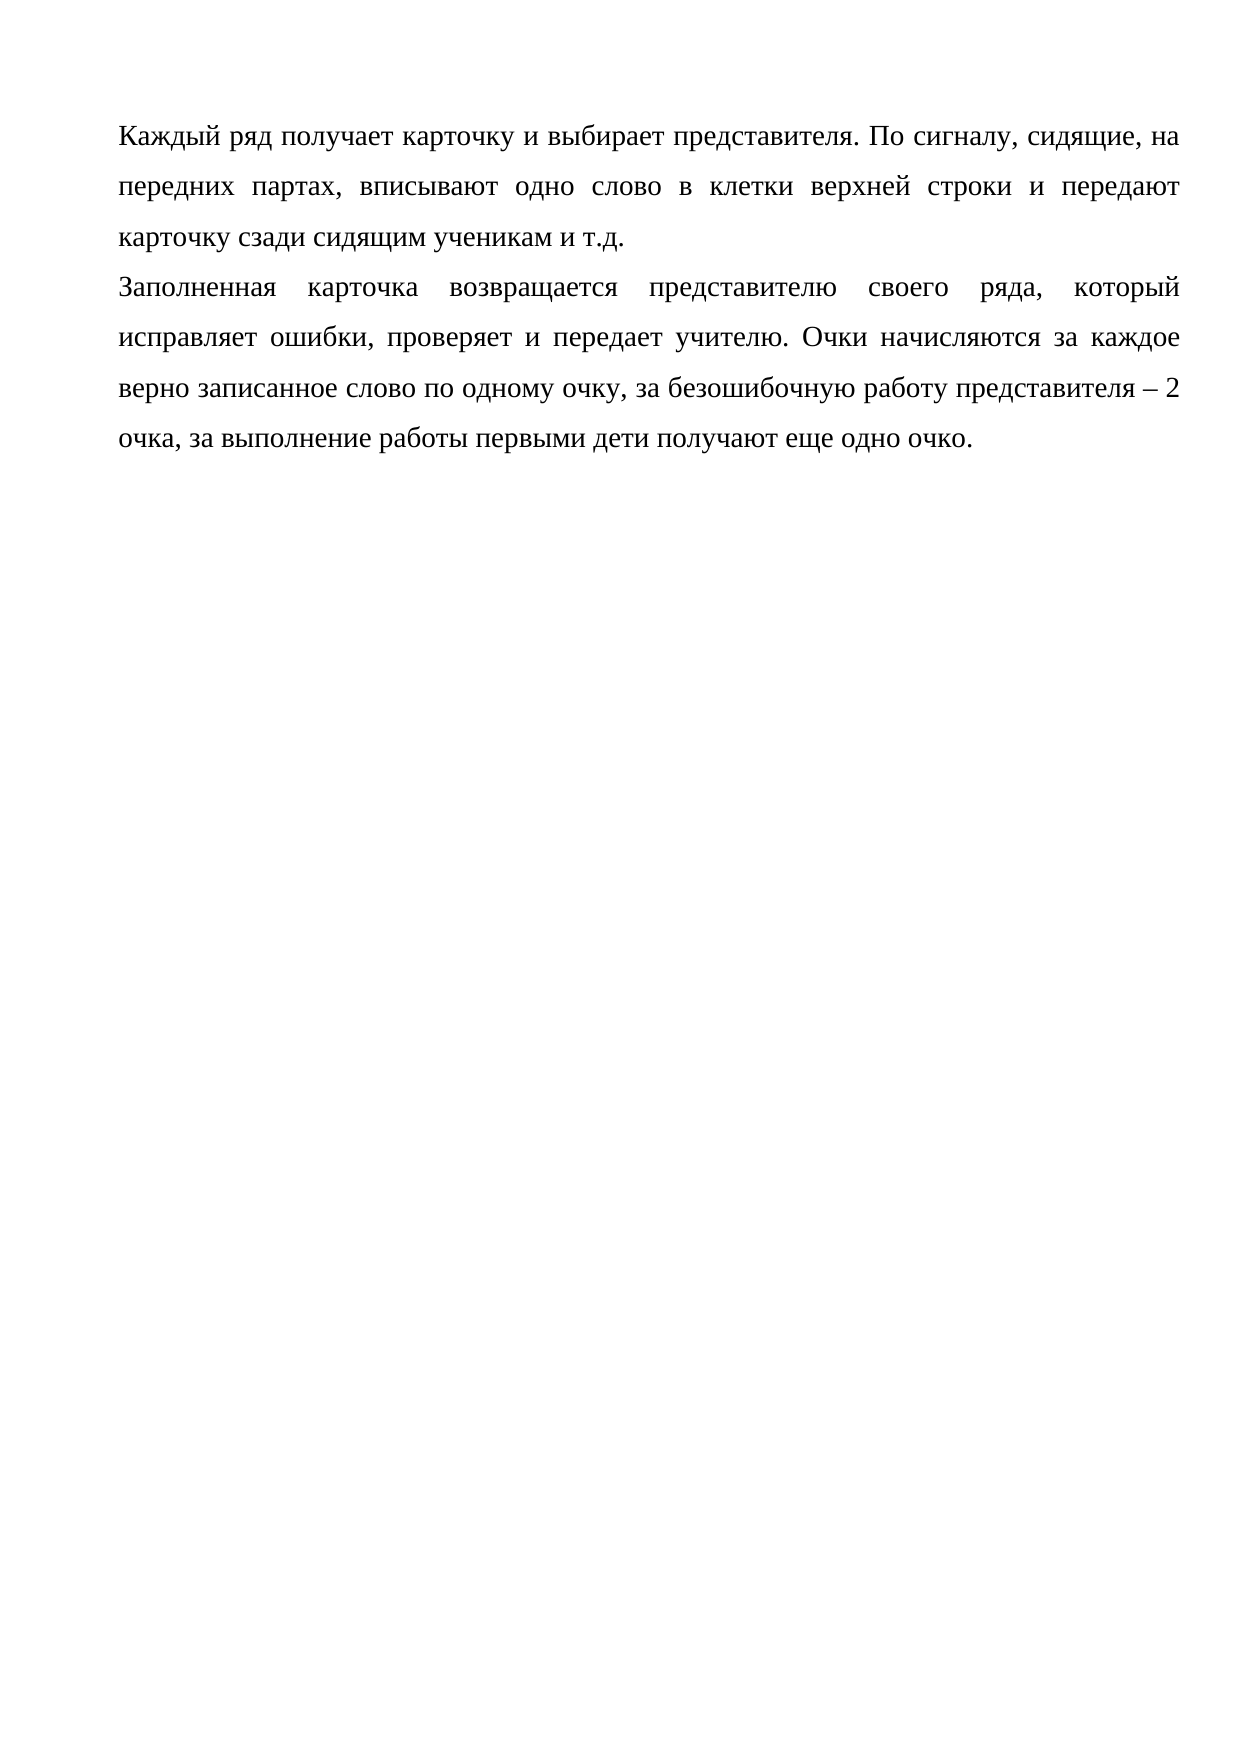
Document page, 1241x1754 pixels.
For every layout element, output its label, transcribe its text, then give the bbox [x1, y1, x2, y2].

text Каждый ряд получает карточку и выбирает представителя. По сигналу, сидящие, на передних партах, вписывают одно слово в клетки верхней строки и передают карточку сзади сидящим ученикам и т.д. [118, 118, 1181, 252]
text Заполненная карточка возвращается представителю своего ряда, который исправляет ошибки, проверяет и передает учителю. Очки начисляются за каждое верно записанное слово по одному очку, за безошибочную работу представителя – 2 очка, за выполнение работы первыми дети получают еще одно очко. [118, 269, 1181, 453]
